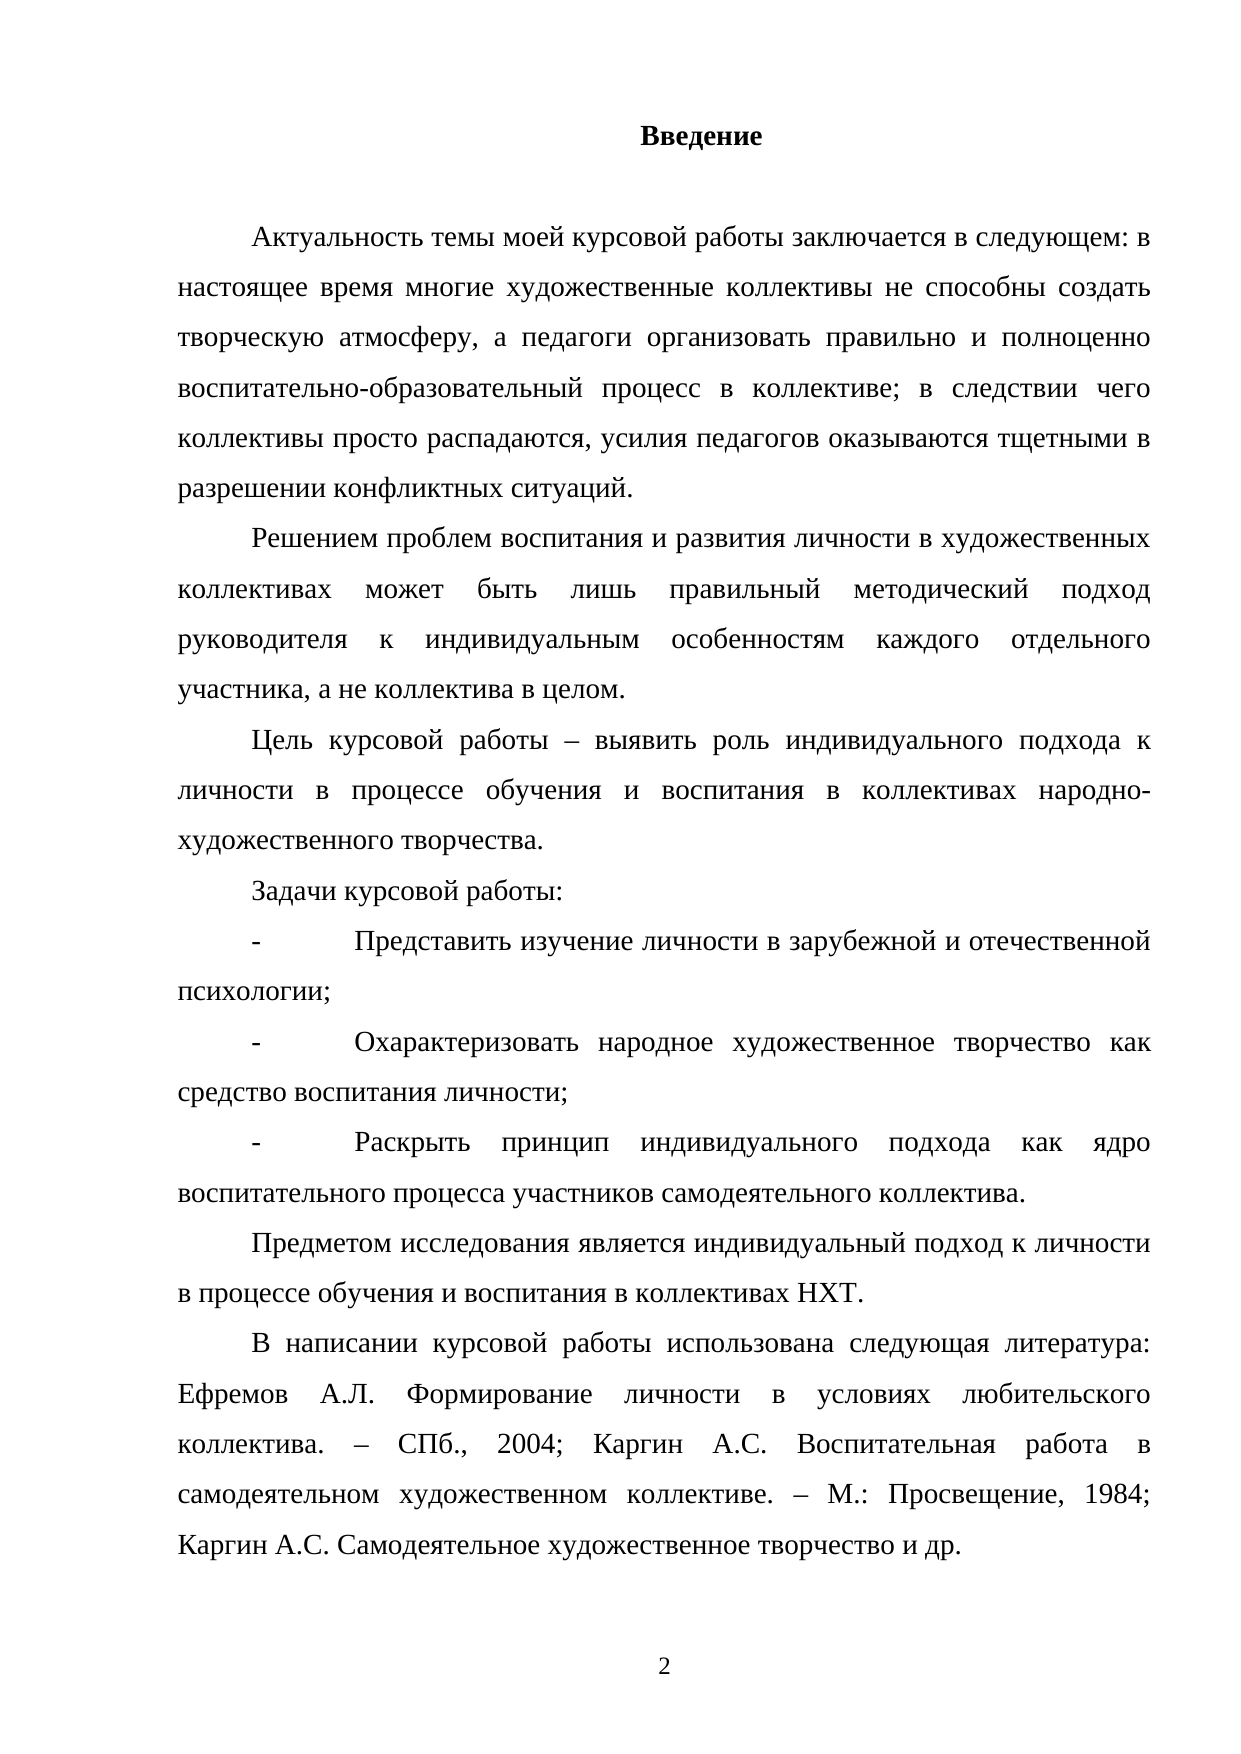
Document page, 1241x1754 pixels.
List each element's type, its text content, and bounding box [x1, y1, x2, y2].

text В написании курсовой работы использована следующая литература: Ефремов А.Л. Формирование личности в условиях любительского коллектива. – СПб., 2004; Каргин А.С. Воспитательная работа в самодеятельном художественном коллективе. – М.: Просвещение, 1984; Каргин А.С. Самодеятельное художественное творчество и др. [177, 1326, 1152, 1560]
list Представить изучение личности в зарубежной и отечественной психологии; [177, 923, 1152, 1007]
text Введение [177, 118, 1152, 152]
text Актуальность темы моей курсовой работы заключается в следующем: в настоящее время многие художественные коллективы не способны создать творческую атмосферу, а педагоги организовать правильно и полноценно воспитательно-образовательный процесс в коллективе; в следствии чего коллективы просто распадаются, усилия педагогов оказываются тщетными в разрешении конфликтных ситуаций. [177, 219, 1152, 504]
text Решением проблем воспитания и развития личности в художественных коллективах может быть лишь правильный методический подход руководителя к индивидуальным особенностям каждого отдельного участника, а не коллектива в целом. [177, 521, 1152, 705]
text Задачи курсовой работы: [177, 873, 1152, 906]
list Раскрыть принцип индивидуального подхода как ядро воспитательного процесса участников самодеятельного коллектива. [177, 1124, 1152, 1208]
text Предметом исследования является индивидуальный подход к личности в процессе обучения и воспитания в коллективах НХТ. [177, 1225, 1152, 1309]
text Цель курсовой работы – выявить роль индивидуального подхода к личности в процессе обучения и воспитания в коллективах народно-художественного творчества. [177, 722, 1152, 856]
list Охарактеризовать народное художественное творчество как средство воспитания личности; [177, 1024, 1152, 1108]
